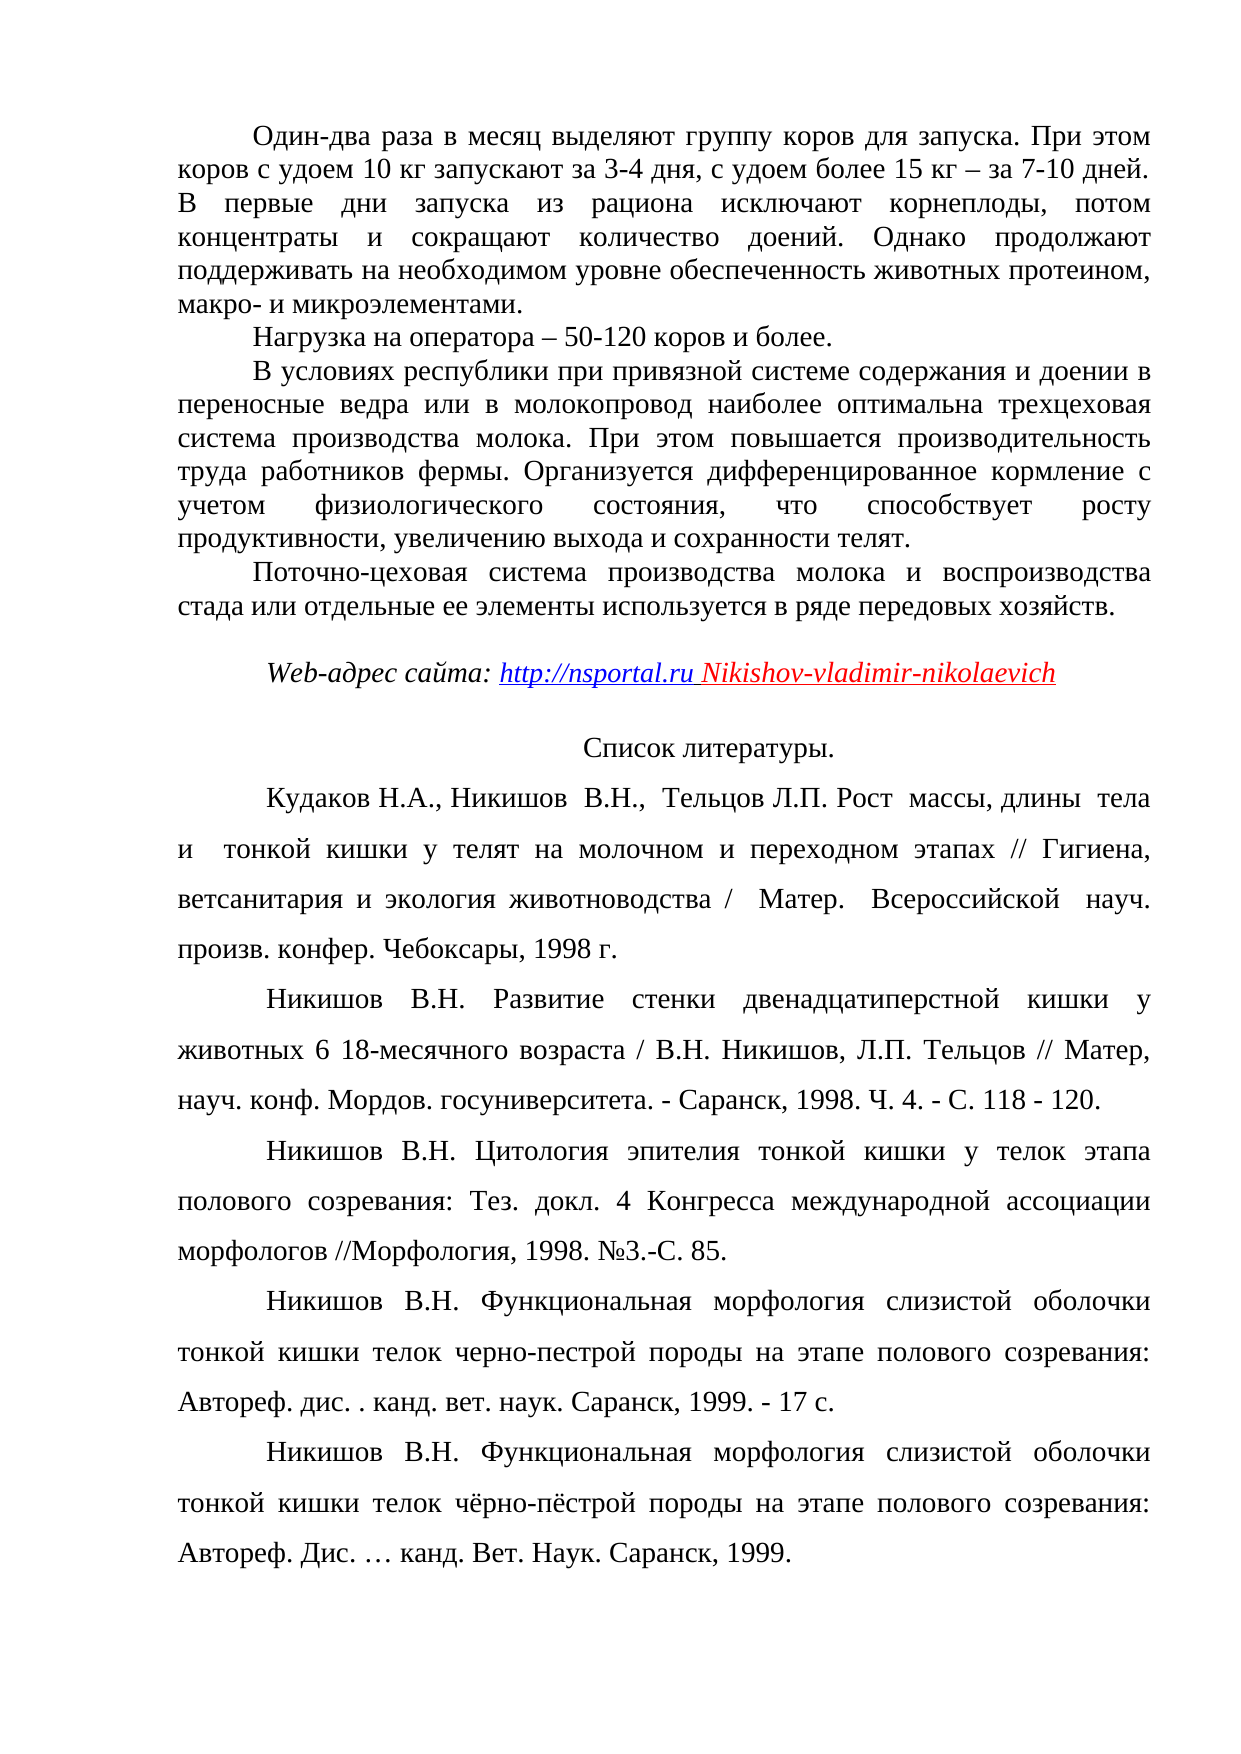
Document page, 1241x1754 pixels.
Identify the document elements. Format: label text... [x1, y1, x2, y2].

text Web-адрес сайта: http://nsportal.ru Nikishov-vladimir-nikolaevich [179, 655, 1152, 688]
text Кудаков Н.А., Никишов В.Н., Тельцов Л.П. Рост массы, длины тела и тонкой кишки у телят на молочном и переходном этапах // Гигиена, ветсанитария и экология животноводства / Матер. Всероссийской науч. произв. конфер. Чебоксары, . [177, 780, 1152, 965]
text Нагрузка на оператора – 50-120 коров и более. [177, 319, 1152, 353]
text Один-два раза в месяц выделяют группу коров для запуска. При этом коров с удоем запускают за 3-4 дня, с удоем более – за 7-10 дней. В первые дни запуска из рациона исключают корнеплоды, потом концентраты и сокращают количество доений. Однако продолжают поддерживать на необходимом уровне обеспеченность животных протеином, макро- и микроэлементами. [177, 118, 1152, 319]
text Список литературы. [177, 730, 1152, 764]
text Никишов В.Н. Функциональная морфология слизистой оболочки тонкой кишки телок чёрно-пёстрой породы на этапе полового созревания: Автореф. Дис. … канд. Вет. Наук. Саранск, 1999. [177, 1434, 1152, 1569]
text Никишов В.Н. Развитие стенки двенадцатиперстной кишки у животных 6 18-месячного возраста / В.Н. Никишов, Л.П. Тельцов // Матер, науч. конф. Мордов. госуниверситета. - Саранск, 1998. Ч. 4. - С. 118 - 120. [177, 982, 1152, 1116]
text Никишов В.Н. Функциональная морфология слизистой оболочки тонкой кишки телок черно-пестрой породы на этапе полового созревания: Автореф. дис. . канд. вет. наук. Саранск, 1999. - 17 с. [177, 1283, 1152, 1418]
text Никишов В.Н. Цитология эпителия тонкой кишки у телок этапа полового созревания: Тез. докл. 4 Конгресса международной ассоциации морфологов //Морфология, 1998. №3.-С. 85. [177, 1133, 1152, 1267]
text Поточно-цеховая система производства молока и воспроизводства стада или отдельные ее элементы используется в ряде передовых хозяйств. [177, 554, 1152, 621]
text В условиях республики при привязной системе содержания и доении в переносные ведра или в молокопровод наиболее оптимальна трехцеховая система производства молока. При этом повышается производительность труда работников фермы. Организуется дифференцированное кормление с учетом физиологического состояния, что способствует росту продуктивности, увеличению выхода и сохранности телят. [177, 353, 1152, 554]
